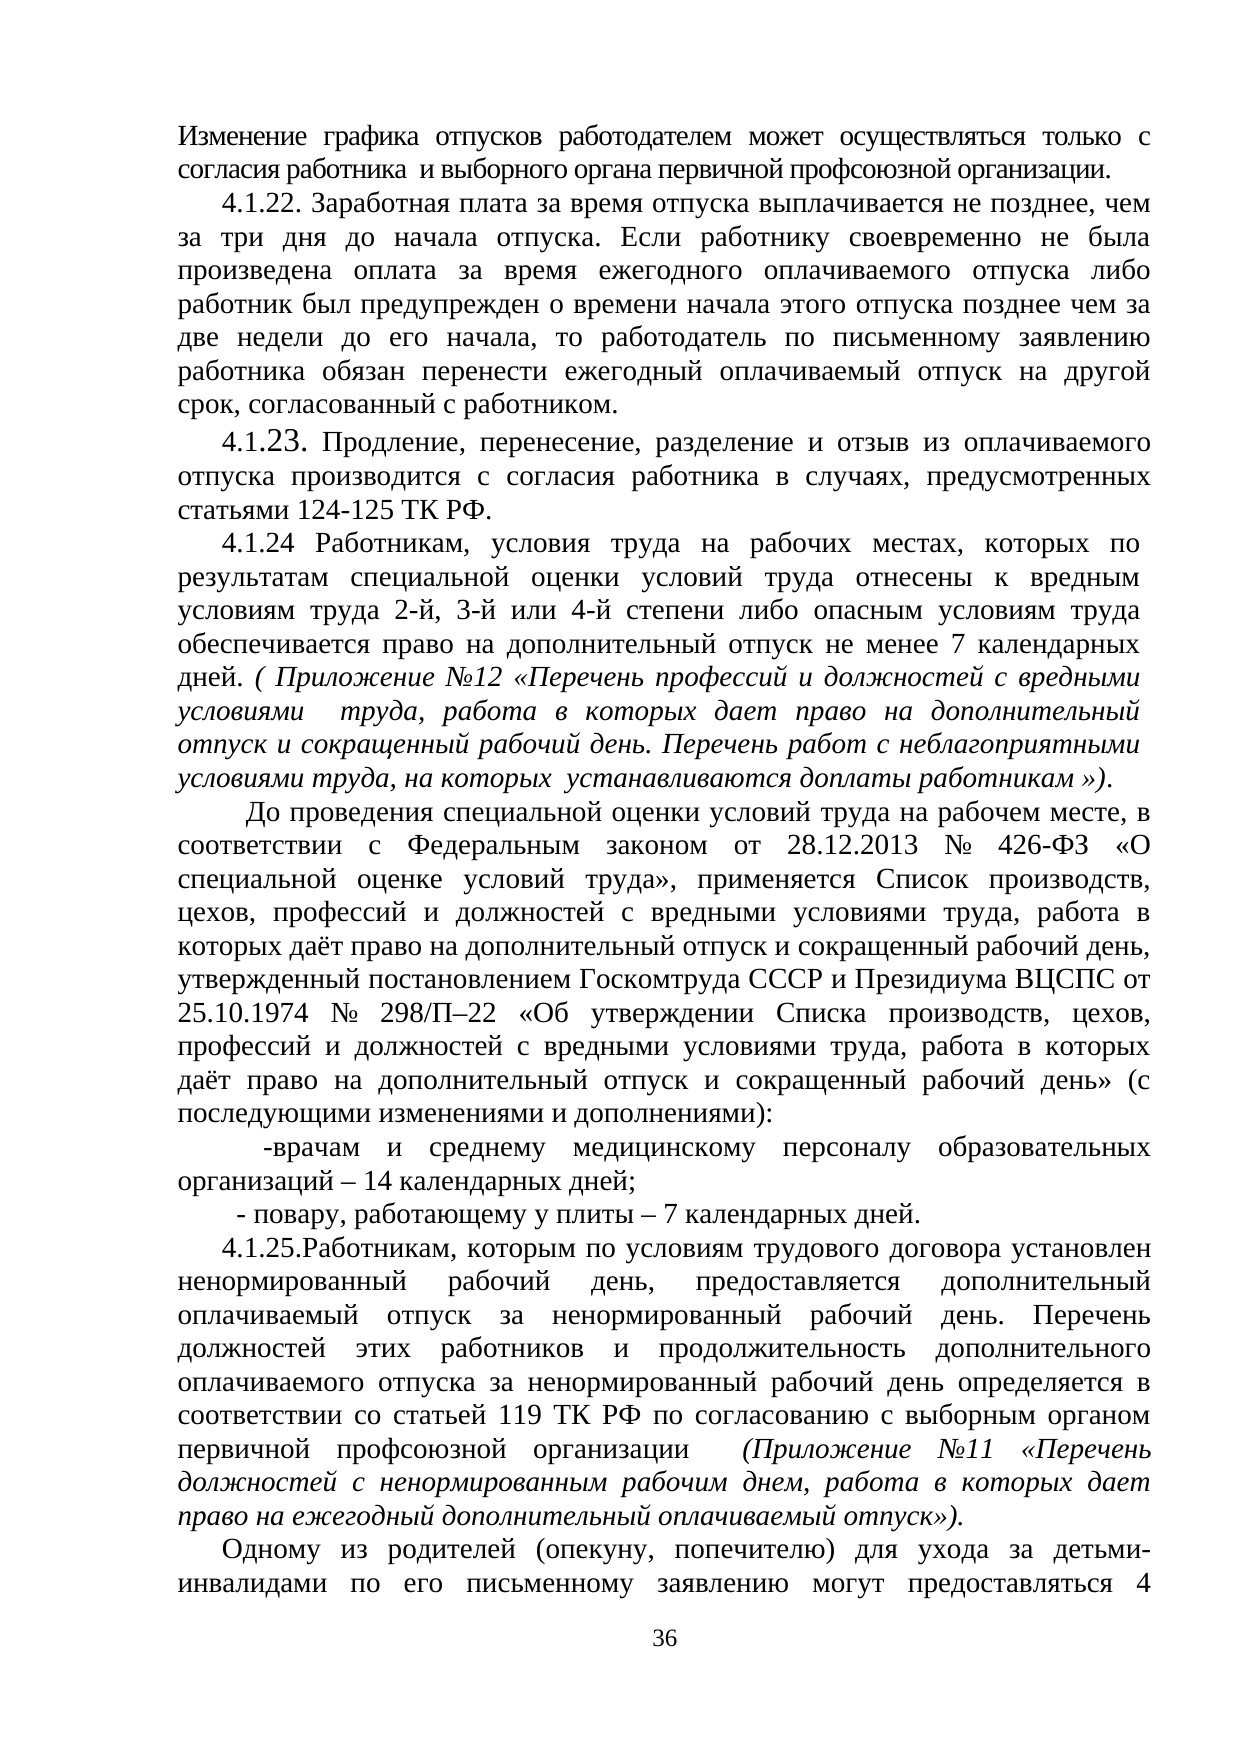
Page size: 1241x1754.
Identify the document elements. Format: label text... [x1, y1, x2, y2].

text 4.1.24 Работникам, условия труда на рабочих местах, которых по результатам специальной оценки условий труда отнесены к вредным условиям труда 2-й, 3-й или 4-й степени либо опасным условиям труда обеспечивается право на дополнительный отпуск не менее 7 календарных дней. ( Приложение №12 «Перечень профессий и должностей с вредными условиями труда, работа в которых дает право на дополнительный отпуск и сокращенный рабочий день. Перечень работ с неблагоприятными условиями труда, на которых устанавливаются доплаты работникам »). [177, 525, 1141, 794]
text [177, 1532, 1152, 1599]
list -врачам и среднему медицинскому персоналу образовательных организаций – 14 календарных дней; [177, 1129, 1152, 1196]
text 4.1.23. Продление, перенесение, разделение и отзыв из оплачиваемого отпуска производится с согласия работника в случаях, предусмотренных статьями 124-125 ТК РФ. [177, 420, 1152, 525]
text До проведения специальной оценки условий труда на рабочем месте, в соответствии с Федеральным законом от 28.12.2013 № 426-ФЗ «О специальной оценке условий труда», применяется Список производств, цехов, профессий и должностей с вредными условиями труда, работа в которых даёт право на дополнительный отпуск и сокращенный рабочий день, утвержденный постановлением Госкомтруда СССР и Президиума ВЦСПС от 25.10.1974 № 298/П–22 «Об утверждении Списка производств, цехов, профессий и должностей с вредными условиями труда, работа в которых даёт право на дополнительный отпуск и сокращенный рабочий день» (с последующими изменениями и дополнениями): [177, 794, 1152, 1129]
text Изменение графика отпусков работодателем может осуществляться только с согласия работника и выборного органа первичной профсоюзной организации. [177, 118, 1152, 185]
text 4.1.25.Работникам, которым по условиям трудового договора установлен ненормированный рабочий день, предоставляется дополнительный оплачиваемый отпуск за ненормированный рабочий день. Перечень должностей этих работников и продолжительность дополнительного оплачиваемого отпуска за ненормированный рабочий день определяется в соответствии со статьей 119 ТК РФ по согласованию с выборным органом первичной профсоюзной организации (Приложение №11 «Перечень должностей с ненормированным рабочим днем, работа в которых дает право на ежегодный дополнительный оплачиваемый отпуск»). [177, 1230, 1152, 1532]
text 4.1.22. Заработная плата за время отпуска выплачивается не позднее, чем за три дня до начала отпуска. Если работнику своевременно не была произведена оплата за время ежегодного оплачиваемого отпуска либо работник был предупрежден о времени начала этого отпуска позднее чем за две недели до его начала, то работодатель по письменному заявлению работника обязан перенести ежегодный оплачиваемый отпуск на другой срок, согласованный с работником. [177, 185, 1152, 420]
list - повару, работающему у плиты – 7 календарных дней. [177, 1196, 1152, 1230]
